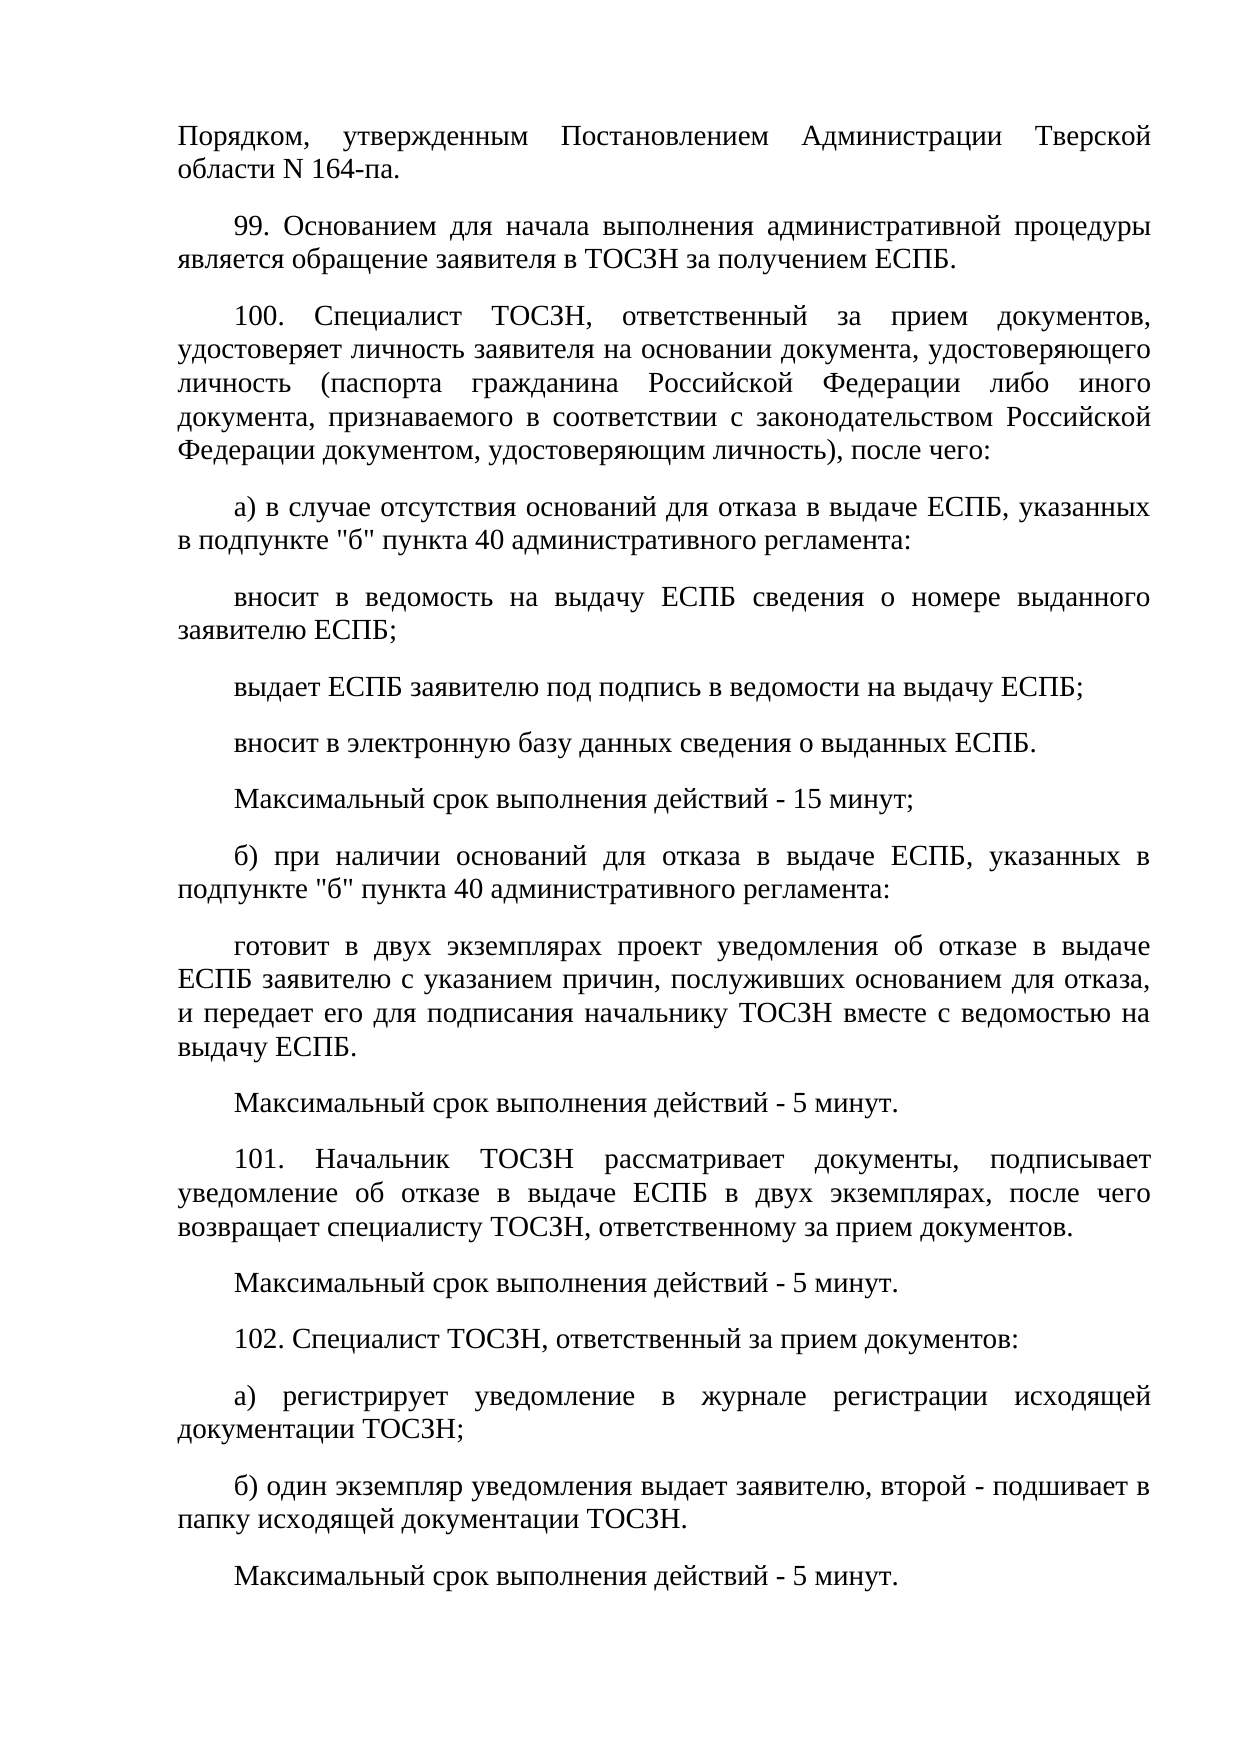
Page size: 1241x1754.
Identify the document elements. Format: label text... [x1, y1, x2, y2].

text вносит в электронную базу данных сведения о выданных ЕСПБ. [177, 725, 1152, 759]
text а) в случае отсутствия оснований для отказа в выдаче ЕСПБ, указанных в подпункте "б" пункта 40 административного регламента: [177, 489, 1152, 556]
text выдает ЕСПБ заявителю под подпись в ведомости на выдачу ЕСПБ; [177, 669, 1152, 702]
text вносит в ведомость на выдачу ЕСПБ сведения о номере выданного заявителю ЕСПБ; [177, 579, 1152, 646]
text 99. Основанием для начала выполнения административной процедуры является обращение заявителя в ТОСЗН за получением ЕСПБ. [177, 208, 1152, 275]
text Максимальный срок выполнения действий - 5 минут. [177, 1558, 1152, 1592]
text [177, 118, 1152, 185]
text б) при наличии оснований для отказа в выдаче ЕСПБ, указанных в подпункте "б" пункта 40 административного регламента: [177, 838, 1152, 905]
text а) регистрирует уведомление в журнале регистрации исходящей документации ТОСЗН; [177, 1378, 1152, 1445]
text готовит в двух экземплярах проект уведомления об отказе в выдаче ЕСПБ заявителю с указанием причин, послуживших основанием для отказа, и передает его для подписания начальнику ТОСЗН вместе с ведомостью на выдачу ЕСПБ. [177, 928, 1152, 1062]
text 102. Специалист ТОСЗН, ответственный за прием документов: [177, 1322, 1152, 1355]
text 100. Специалист ТОСЗН, ответственный за прием документов, удостоверяет личность заявителя на основании документа, удостоверяющего личность (паспорта гражданина Российской Федерации либо иного документа, признаваемого в соответствии с законодательством Российской Федерации документом, удостоверяющим личность), после чего: [177, 298, 1152, 466]
text б) один экземпляр уведомления выдает заявителю, второй - подшивает в папку исходящей документации ТОСЗН. [177, 1468, 1152, 1535]
text Максимальный срок выполнения действий - 5 минут. [177, 1265, 1152, 1299]
text Максимальный срок выполнения действий - 5 минут. [177, 1085, 1152, 1119]
text Максимальный срок выполнения действий - 15 минут; [177, 782, 1152, 815]
text 101. Начальник ТОСЗН рассматривает документы, подписывает уведомление об отказе в выдаче ЕСПБ в двух экземплярах, после чего возвращает специалисту ТОСЗН, ответственному за прием документов. [177, 1142, 1152, 1242]
